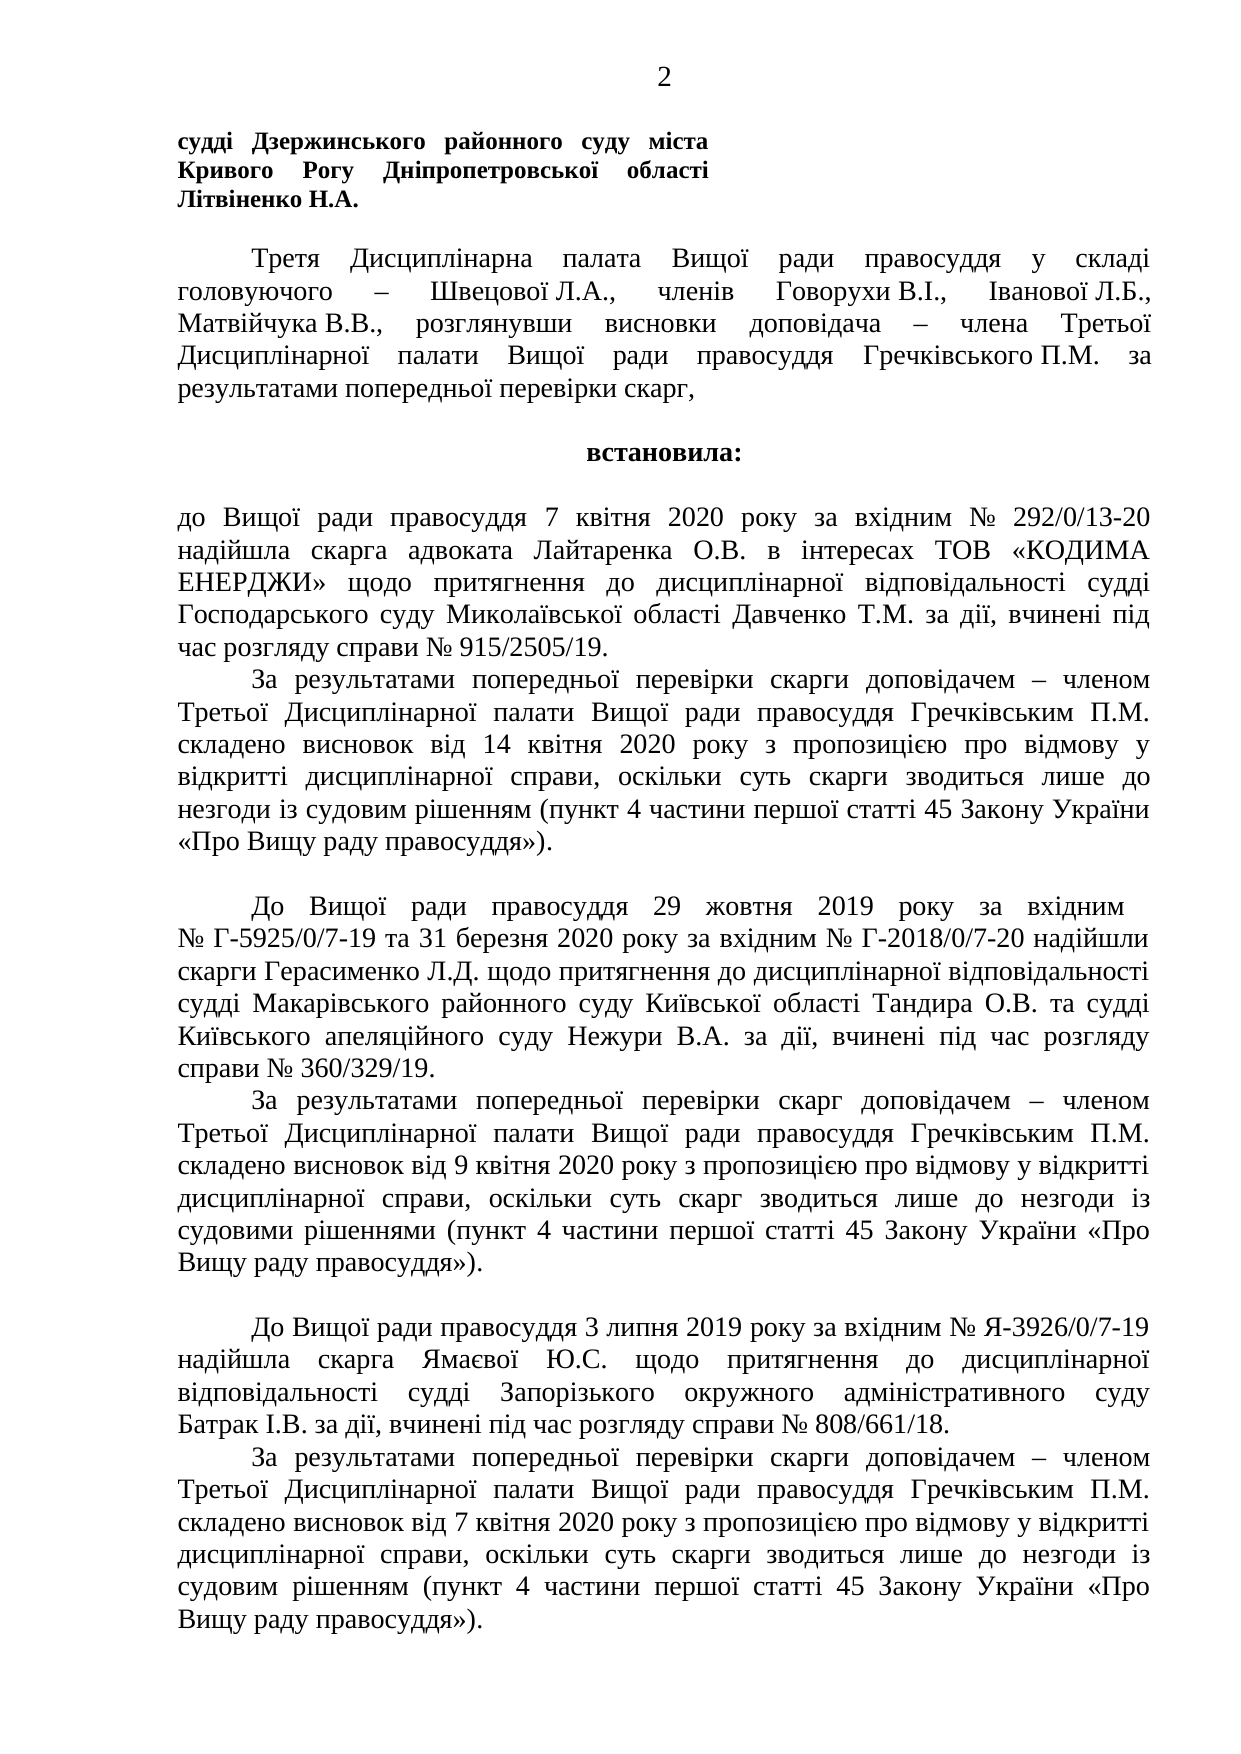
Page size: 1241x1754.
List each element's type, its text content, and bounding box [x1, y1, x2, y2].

text встановила: [177, 436, 1152, 468]
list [177, 126, 709, 212]
list До Вищої ради правосуддя 3 липня 2019 року за вхідним № Я-3926/0/7-19 надійшла скарга Ямаєвої Ю.С. щодо притягнення до дисциплінарної відповідальності судді Запорізького окружного адміністративного суду Батрак І.В. за дії, вчинені під час розгляду справи № 808/661/18. [177, 1310, 1151, 1440]
text За результатами попередньої перевірки скарг доповідачем – членом Третьої Дисциплінарної палати Вищої ради правосуддя Гречківським П.М. складено висновок від 9 квітня 2020 року з пропозицією про відмову у відкритті дисциплінарної справи, оскільки суть скарг зводиться лише до незгоди із судовими рішеннями (пункт 4 частини першої статті 45 Закону України «Про Вищу раду правосуддя»). [177, 1083, 1152, 1278]
list До Вищої ради правосуддя 29 жовтня 2019 року за вхідним № Г-5925/0/7-19 та 31 березня 2020 року за вхідним № Г-2018/0/7-20 надійшли скарги Герасименко Л.Д. щодо притягнення до дисциплінарної відповідальності судді Макарівського районного суду Київської області Тандира О.В. та судді Київського апеляційного суду Нежури В.А. за дії, вчинені під час розгляду справи № 360/329/19. [177, 889, 1151, 1083]
text до Вищої ради правосуддя 7 квітня 2020 року за вхідним № 292/0/13-20 надійшла скарга адвоката Лайтаренка О.В. в інтересах ТОВ «КОДИМА ЕНЕРДЖИ» щодо притягнення до дисциплінарної відповідальності судді Господарського суду Миколаївської області Давченко Т.М. за дії, вчинені під час розгляду справи № 915/2505/19. [177, 500, 1152, 662]
text Третя Дисциплінарна палата Вищої ради правосуддя у складі головуючого – Швецової Л.А., членів Говорухи В.І., Іванової Л.Б., Матвійчука В.В., розглянувши висновки доповідача – члена Третьої Дисциплінарної палати Вищої ради правосуддя Гречківського П.М. за результатами попередньої перевірки скарг, [177, 241, 1152, 403]
text За результатами попередньої перевірки скарги доповідачем – членом Третьої Дисциплінарної палати Вищої ради правосуддя Гречківським П.М. складено висновок від 14 квітня 2020 року з пропозицією про відмову у відкритті дисциплінарної справи, оскільки суть скарги зводиться лише до незгоди із судовим рішенням (пункт 4 частини першої статті 45 Закону України «Про Вищу раду правосуддя»). [177, 662, 1152, 857]
text За результатами попередньої перевірки скарги доповідачем – членом Третьої Дисциплінарної палати Вищої ради правосуддя Гречківським П.М. складено висновок від 7 квітня 2020 року з пропозицією про відмову у відкритті дисциплінарної справи, оскільки суть скарги зводиться лише до незгоди із судовим рішенням (пункт 4 частини першої статті 45 Закону України «Про Вищу раду правосуддя»). [177, 1440, 1152, 1634]
